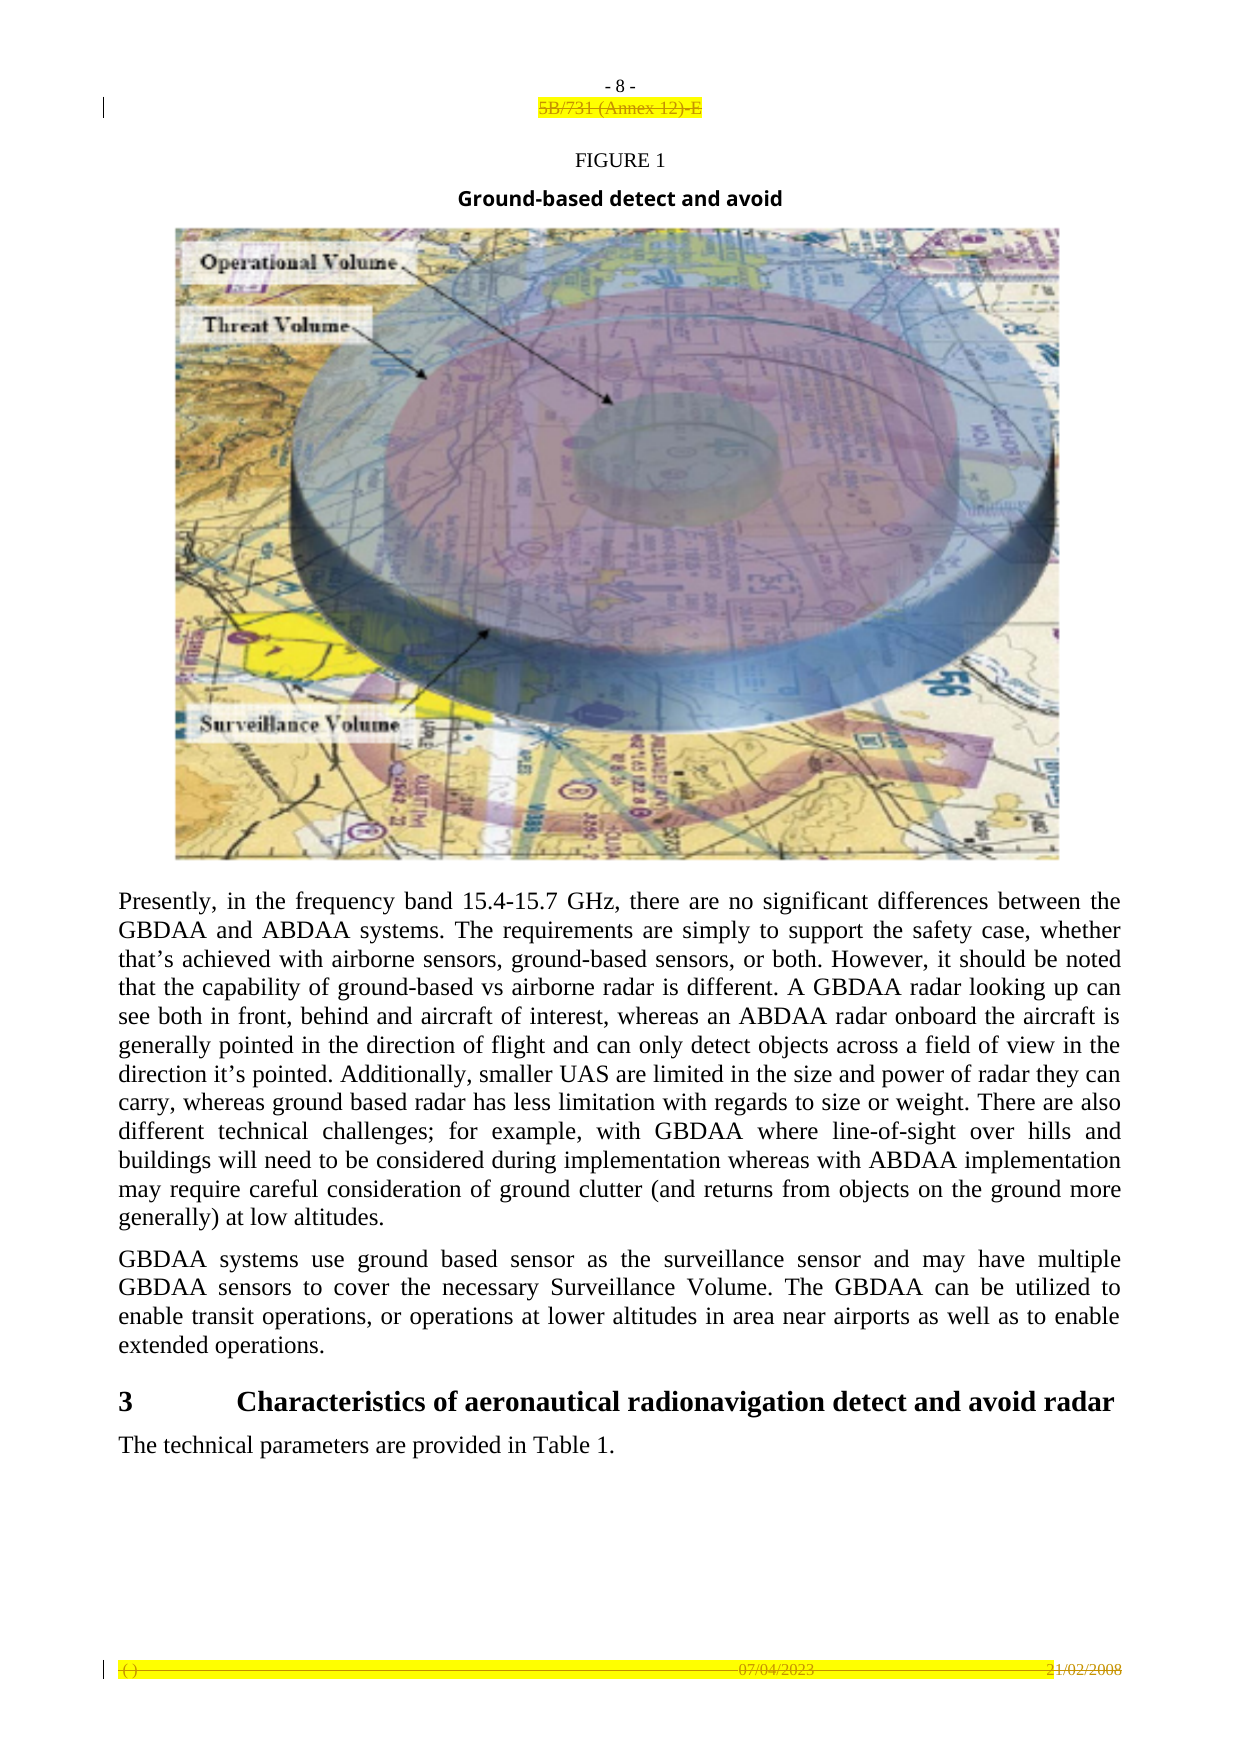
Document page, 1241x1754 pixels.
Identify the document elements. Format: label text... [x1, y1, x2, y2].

picture [172, 225, 1068, 862]
text GBDAA systems use ground based sensor as the surveillance sensor and may have multiple GBDAA sensors to cover the necessary Surveillance Volume. The GBDAA can be utilized to enable transit operations, or operations at lower altitudes in area near airports as well as to enable extended operations. [118, 1244, 1122, 1359]
title Ground-based detect and avoid [118, 184, 1122, 213]
subtitle 3 Characteristics of aeronautical radionavigation detect and avoid radar [118, 1384, 1122, 1417]
text Presently, in the frequency band 15.4-15.7 GHz, there are no significant differences between the GBDAA and ABDAA systems. The requirements are simply to support the safety case, whether that’s achieved with airborne sensors, ground-based sensors, or both. However, it should be noted that the capability of ground-based vs airborne radar is different. A GBDAA radar looking up can see both in front, behind and aircraft of interest, whereas an ABDAA radar onboard the aircraft is generally pointed in the direction of flight and can only detect objects across a field of view in the direction it’s pointed. Additionally, smaller UAS are limited in the size and power of radar they can carry, whereas ground based radar has less limitation with regards to size or weight. There are also different technical challenges; for example, with GBDAA where line-of-sight over hills and buildings will need to be considered during implementation whereas with ABDAA implementation may require careful consideration of ground clutter (and returns from objects on the ground more generally) at low altitudes. [118, 886, 1122, 1231]
text The technical parameters are provided in Table 1. [118, 1430, 1122, 1458]
text FIGURE 1 [118, 148, 1122, 172]
